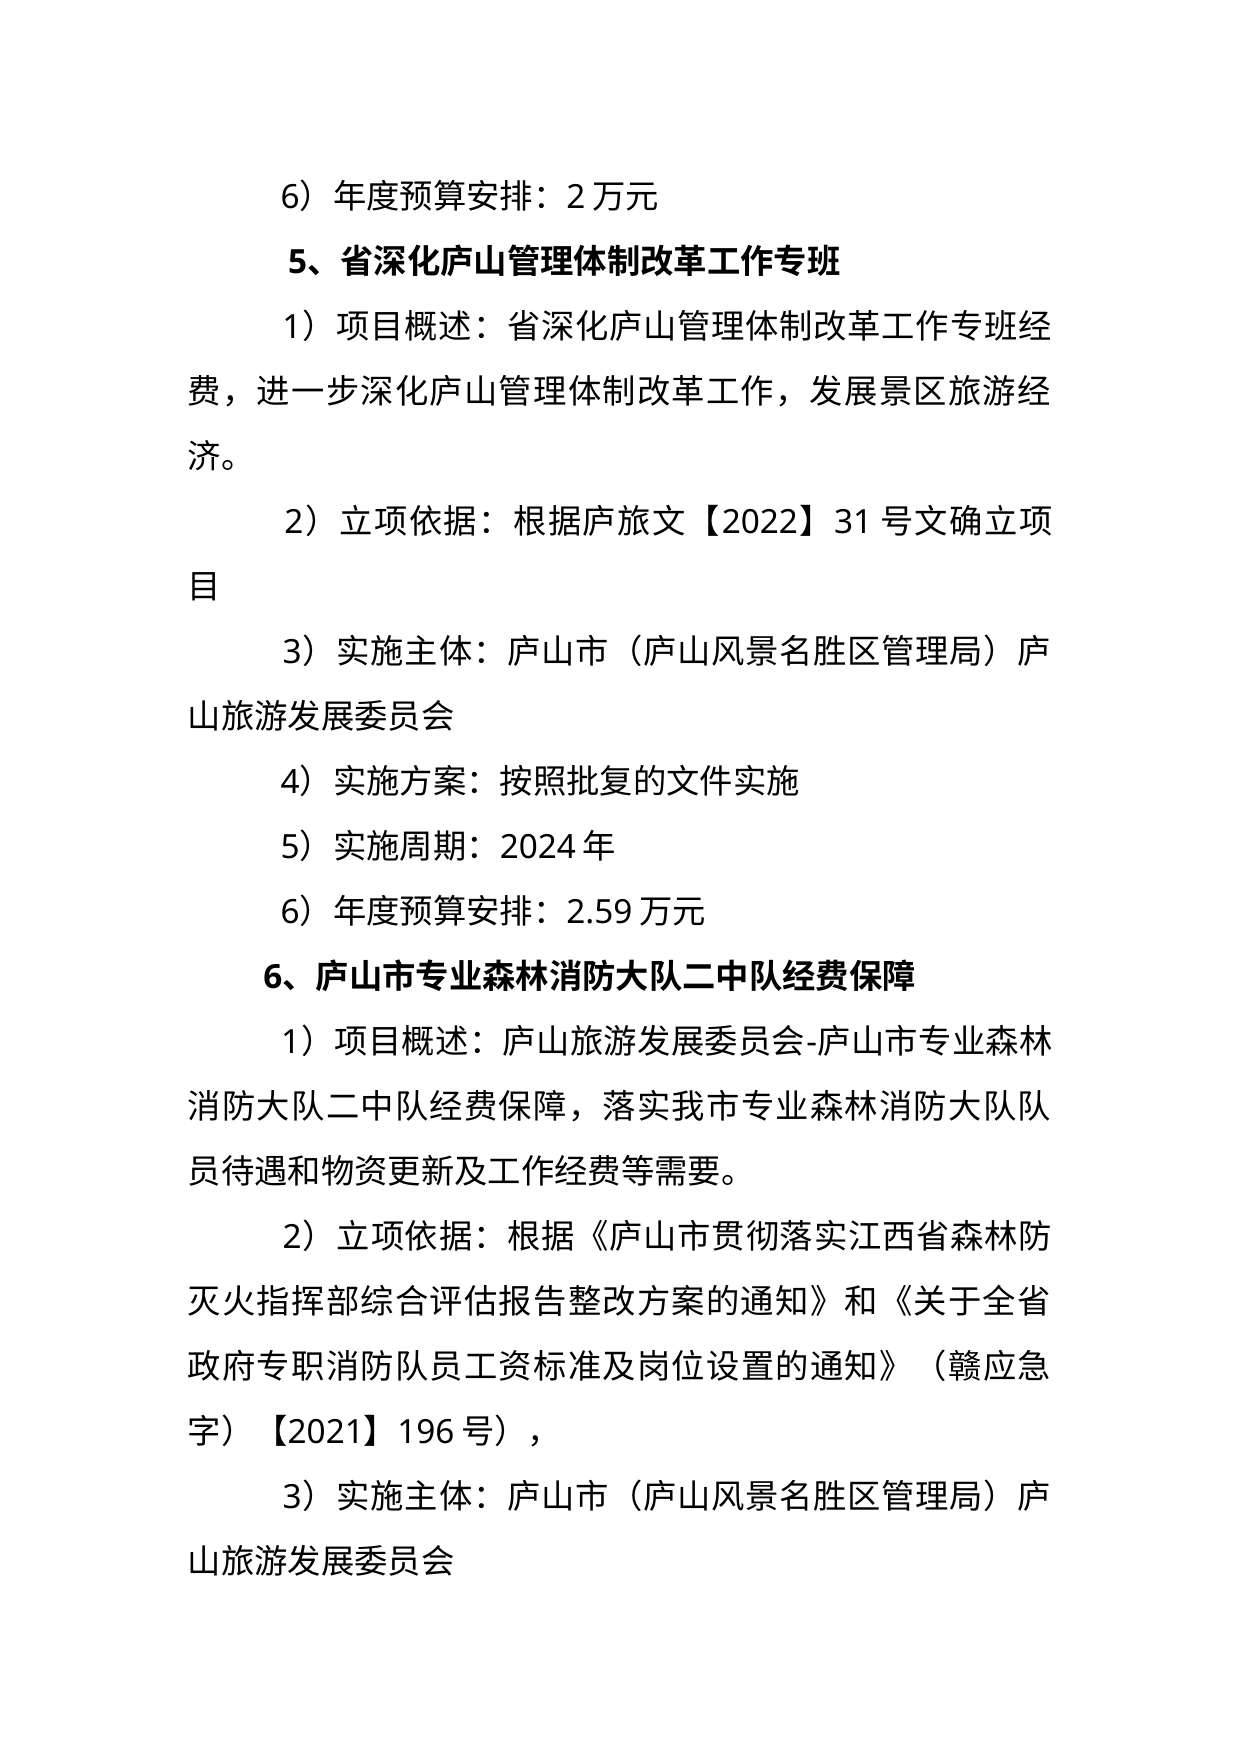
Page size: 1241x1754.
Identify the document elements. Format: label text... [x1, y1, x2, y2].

text 6）年度预算安排：2万元 [187, 162, 1053, 227]
text 2）立项依据：根据《庐山市贯彻落实江西省森林防灭火指挥部综合评估报告整改方案的通知》和《关于全省政府专职消防队员工资标准及岗位设置的通知》（赣应急字）【2021】196号）， [187, 1202, 1053, 1462]
text 2）立项依据：根据庐旅文【2022】31号文确立项目 [187, 487, 1053, 617]
list 1）项目概述：省深化庐山管理体制改革工作专班经费，进一步深化庐山管理体制改革工作，发展景区旅游经济。 [187, 292, 1053, 487]
text 3）实施主体：庐山市（庐山风景名胜区管理局）庐山旅游发展委员会 [187, 617, 1053, 747]
text 5、省深化庐山管理体制改革工作专班 [187, 227, 1053, 292]
text 4）实施方案：按照批复的文件实施 [187, 747, 1053, 812]
text 5）实施周期：2024年 [187, 812, 1053, 877]
text 6）年度预算安排：2.59万元 [187, 877, 1053, 942]
text 3）实施主体：庐山市（庐山风景名胜区管理局）庐山旅游发展委员会 [187, 1462, 1053, 1592]
list 1）项目概述：庐山旅游发展委员会-庐山市专业森林消防大队二中队经费保障，落实我市专业森林消防大队队员待遇和物资更新及工作经费等需要。 [187, 1007, 1053, 1202]
list 6、庐山市专业森林消防大队二中队经费保障 [187, 942, 1053, 1007]
